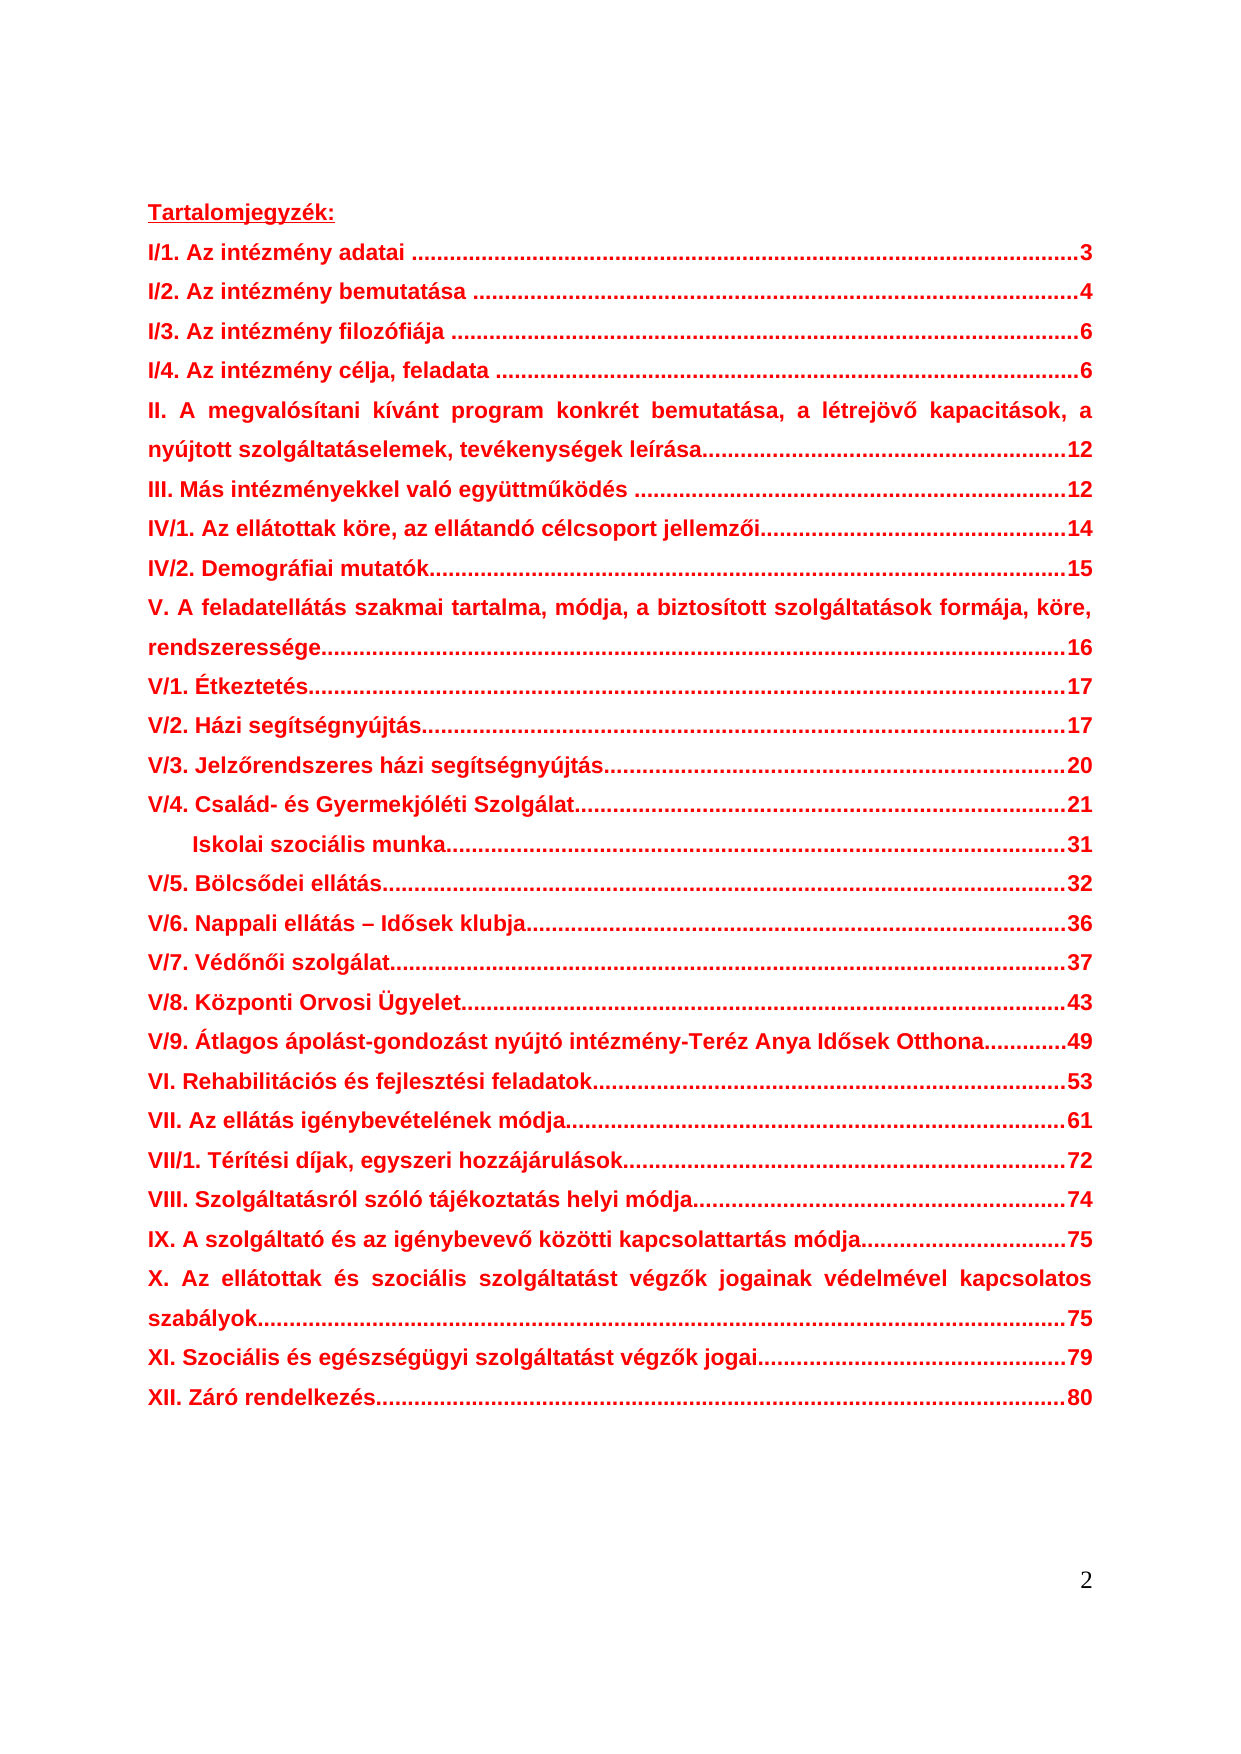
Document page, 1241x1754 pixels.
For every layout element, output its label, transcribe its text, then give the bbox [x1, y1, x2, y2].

text V/9. Átlagos ápolást-gondozást nyújtó intézmény-Teréz Anya Idősek Otthona 49 [148, 1028, 1093, 1055]
text XI. Szociális és egészségügyi szolgáltatást végzők jogai 79 [148, 1344, 1093, 1371]
text Tartalomjegyzék: [148, 199, 1093, 226]
text XII. Záró rendelkezés 80 [148, 1384, 1093, 1410]
text V/5. Bölcsődei ellátás 32 [148, 870, 1093, 897]
text V/2. Házi segítségnyújtás 17 [148, 712, 1093, 739]
text V/7. Védőnői szolgálat 37 [148, 949, 1093, 976]
text IV/2. Demográfiai mutatók 15 [148, 554, 1093, 581]
text V/8. Központi Orvosi Ügyelet 43 [148, 989, 1093, 1015]
text VII. Az ellátás igénybevételének módja 61 [148, 1107, 1093, 1134]
text VI. Rehabilitációs és fejlesztési feladatok 53 [148, 1068, 1093, 1094]
text V/6. Nappali ellátás – Idősek klubja 36 [148, 910, 1093, 936]
text V/3. Jelzőrendszeres házi segítségnyújtás 20 [148, 752, 1093, 778]
text IX. A szolgáltató és az igénybevevő közötti kapcsolattartás módja 75 [148, 1226, 1093, 1252]
text II. A megvalósítani kívánt program konkrét bemutatása, a létrejövő kapacitások, a nyújtott szolgáltatáselemek, tevékenységek leírása 12 [148, 397, 1093, 462]
text IV/1. Az ellátottak köre, az ellátandó célcsoport jellemzői 14 [148, 515, 1093, 541]
text V. A feladatellátás szakmai tartalma, módja, a biztosított szolgáltatások formája, köre, rendszeressége 16 [148, 594, 1093, 660]
text III. Más intézményekkel való együttműködés 12 [148, 476, 1093, 502]
text VII/1. Térítési díjak, egyszeri hozzájárulások 72 [148, 1147, 1093, 1173]
text V/1. Étkeztetés 17 [148, 673, 1093, 699]
text I/1. Az intézmény adatai 3 [148, 239, 1093, 265]
text Iskolai szociális munka 31 [148, 831, 1093, 857]
text I/2. Az intézmény bemutatása 4 [148, 278, 1093, 304]
text I/3. Az intézmény filozófiája 6 [148, 318, 1093, 344]
text X. Az ellátottak és szociális szolgáltatást végzők jogainak védelmével kapcsolatos szabályok 75 [148, 1265, 1093, 1331]
text I/4. Az intézmény célja, feladata 6 [148, 357, 1093, 383]
text VIII. Szolgáltatásról szóló tájékoztatás helyi módja 74 [148, 1186, 1093, 1213]
text V/4. Család- és Gyermekjóléti Szolgálat 21 [148, 791, 1093, 818]
